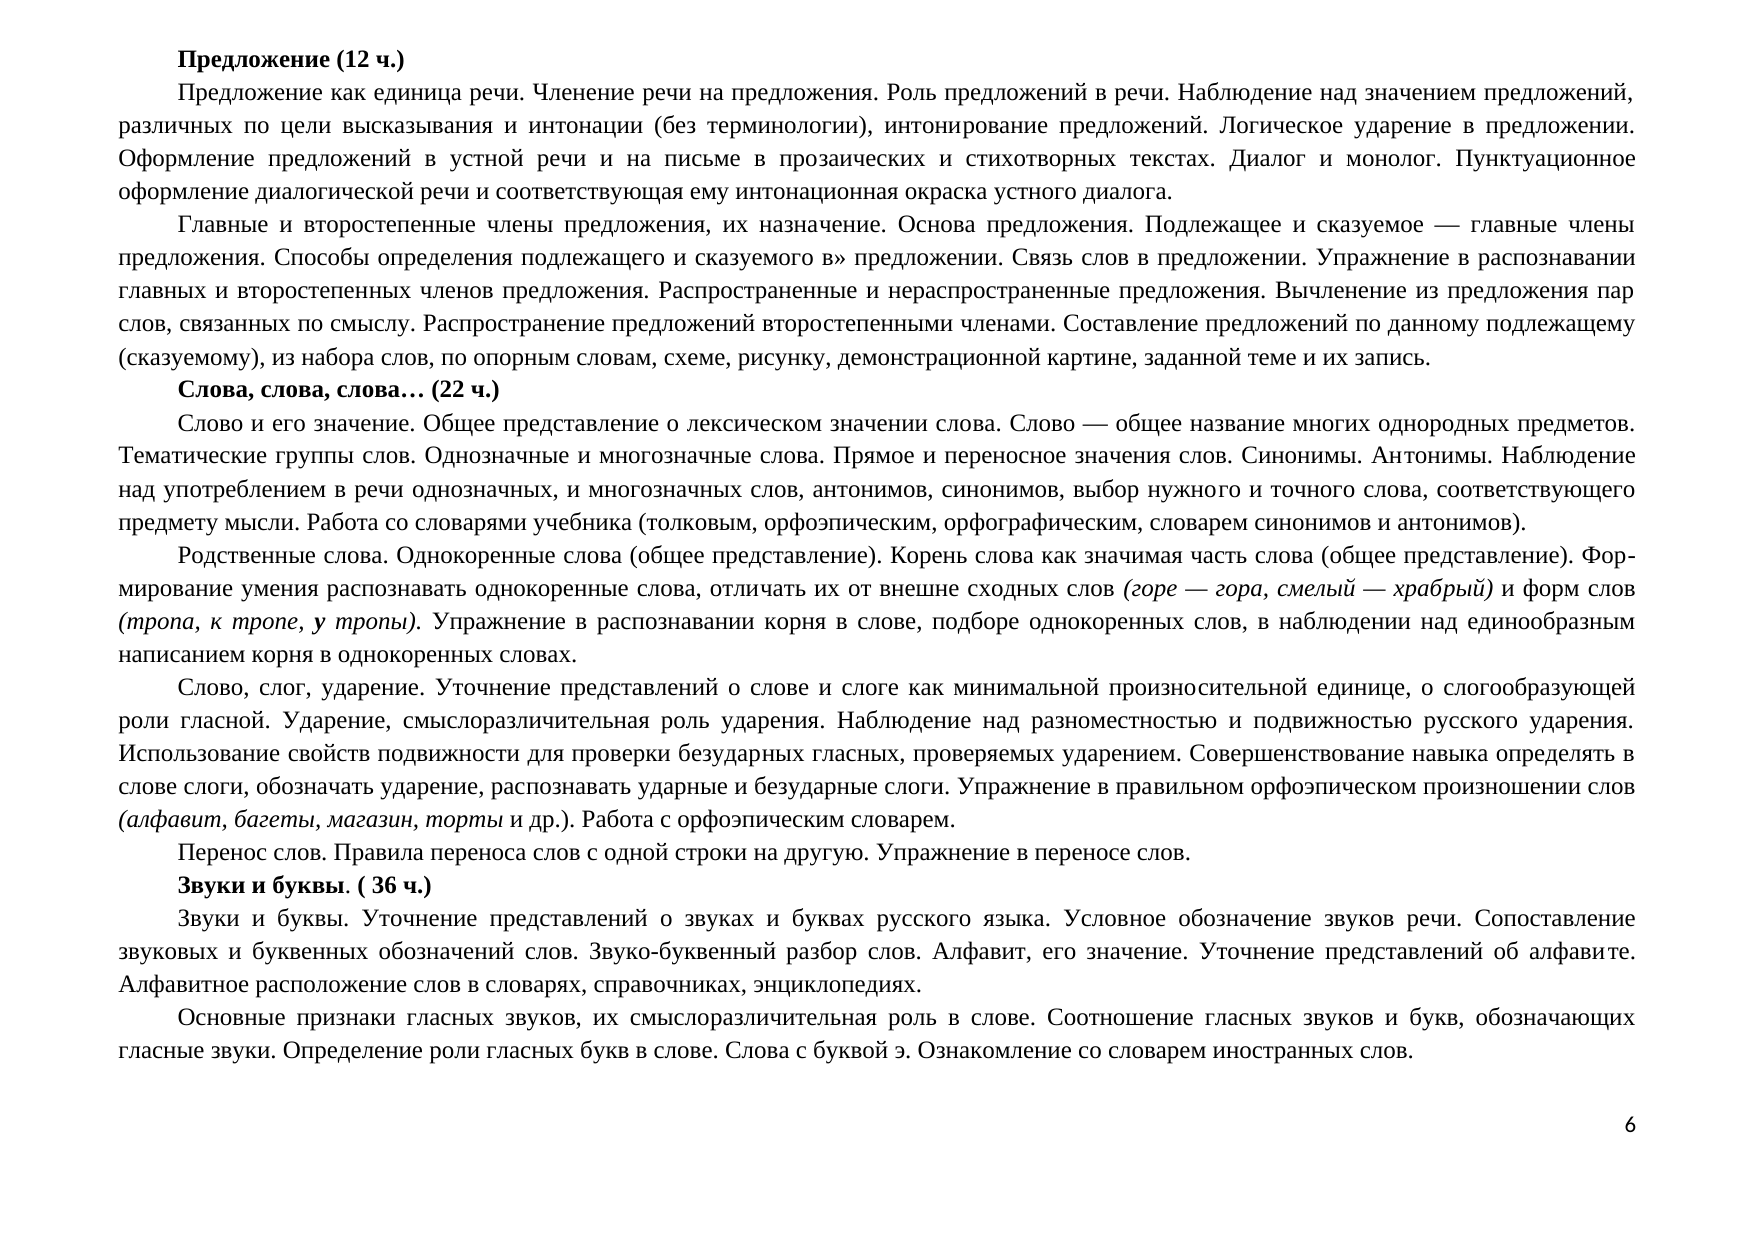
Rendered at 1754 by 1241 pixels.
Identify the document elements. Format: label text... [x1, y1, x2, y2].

text Звуки и буквы. ( 36 ч.) [118, 870, 1636, 899]
text Слово, слог, ударение. Уточнение представлений о слове и слоге как минимальной произносительной единице, о слогообразующей роли гласной. Ударение, смыслоразличительная роль ударения. Наблюдение над разноместностью и подвижностью русского ударения. Использование свойств подвижности для проверки безударных гласных, проверяемых ударением. Совершенствование навыка определять в слове слоги, обозначать ударение, распознавать ударные и безударные слоги. Упражнение в правильном орфоэпическом произношении слов (алфавит, багеты, магазин, торты и др.). Работа с орфоэпическим словарем. [118, 672, 1636, 833]
text Звуки и буквы. Уточнение представлений о звуках и буквах русского языка. Условное обозначение звуков речи. Сопоставление звуковых и буквенных обозначений слов. Звуко-буквенный разбор слов. Алфавит, его значение. Уточнение представлений об алфавите. Алфавитное расположение слов в словарях, справочниках, энциклопедиях. [118, 903, 1636, 998]
text Слово и его значение. Общее представление о лексическом значении слова. Слово — общее название многих однородных предметов. Тематические группы слов. Однозначные и многозначные слова. Прямое и переносное значения слов. Синонимы. Антонимы. Наблюдение над употреблением в речи однозначных, и многозначных слов, антонимов, синонимов, выбор нужного и точного слова, соответствующего предмету мысли. Работа со словарями учебника (толковым, орфоэпическим, орфографическим, словарем синонимов и антонимов). [118, 408, 1636, 535]
text Главные и второстепенные члены предложения, их назначение. Основа предложения. Подлежащее и сказуемое — главные члены предложения. Способы определения подлежащего и сказуемого в» предложении. Связь слов в предложении. Упражнение в распознавании главных и второстепенных членов предложения. Распространенные и нераспространенные предложения. Вычленение из предложения пар слов, связанных по смыслу. Распространение предложений второстепенными членами. Составление предложений по данному подлежащему (сказуемому), из набора слов, по опорным словам, схеме, рисунку, демонстрационной картине, заданной теме и их запись. [118, 209, 1636, 370]
text Родственные слова. Однокоренные слова (общее представление). Корень слова как значимая часть слова (общее представление). Формирование умения распознавать однокоренные слова, отличать их от внешне сходных слов (горе — гора, смелый — храбрый) и форм слов (тропа, к тропе, у тропы). Упражнение в распознавании корня в слове, подборе однокоренных слов, в наблюдении над единообразным написанием корня в однокоренных словах. [118, 540, 1636, 667]
text Слова, слова, слова… (22 ч.) [118, 374, 1636, 403]
text Основные признаки гласных звуков, их смыслоразличительная роль в слове. Соотношение гласных звуков и букв, обозначающих гласные звуки. Определение роли гласных букв в слове. Слова с буквой э. Ознакомление со словарем иностранных слов. [118, 1002, 1636, 1064]
text Перенос слов. Правила переноса слов с одной строки на другую. Упражнение в переносе слов. [118, 837, 1636, 866]
text Предложение (12 ч.) [118, 44, 1636, 73]
text Предложение как единица речи. Членение речи на предложения. Роль предложений в речи. Наблюдение над значением предложений, различных по цели высказывания и интонации (без терминологии), интонирование предложений. Логическое ударение в предложении. Оформление предложений в устной речи и на письме в прозаических и стихотворных текстах. Диалог и монолог. Пунктуационное оформление диалогической речи и соответствующая ему интонационная окраска устного диалога. [118, 77, 1636, 205]
